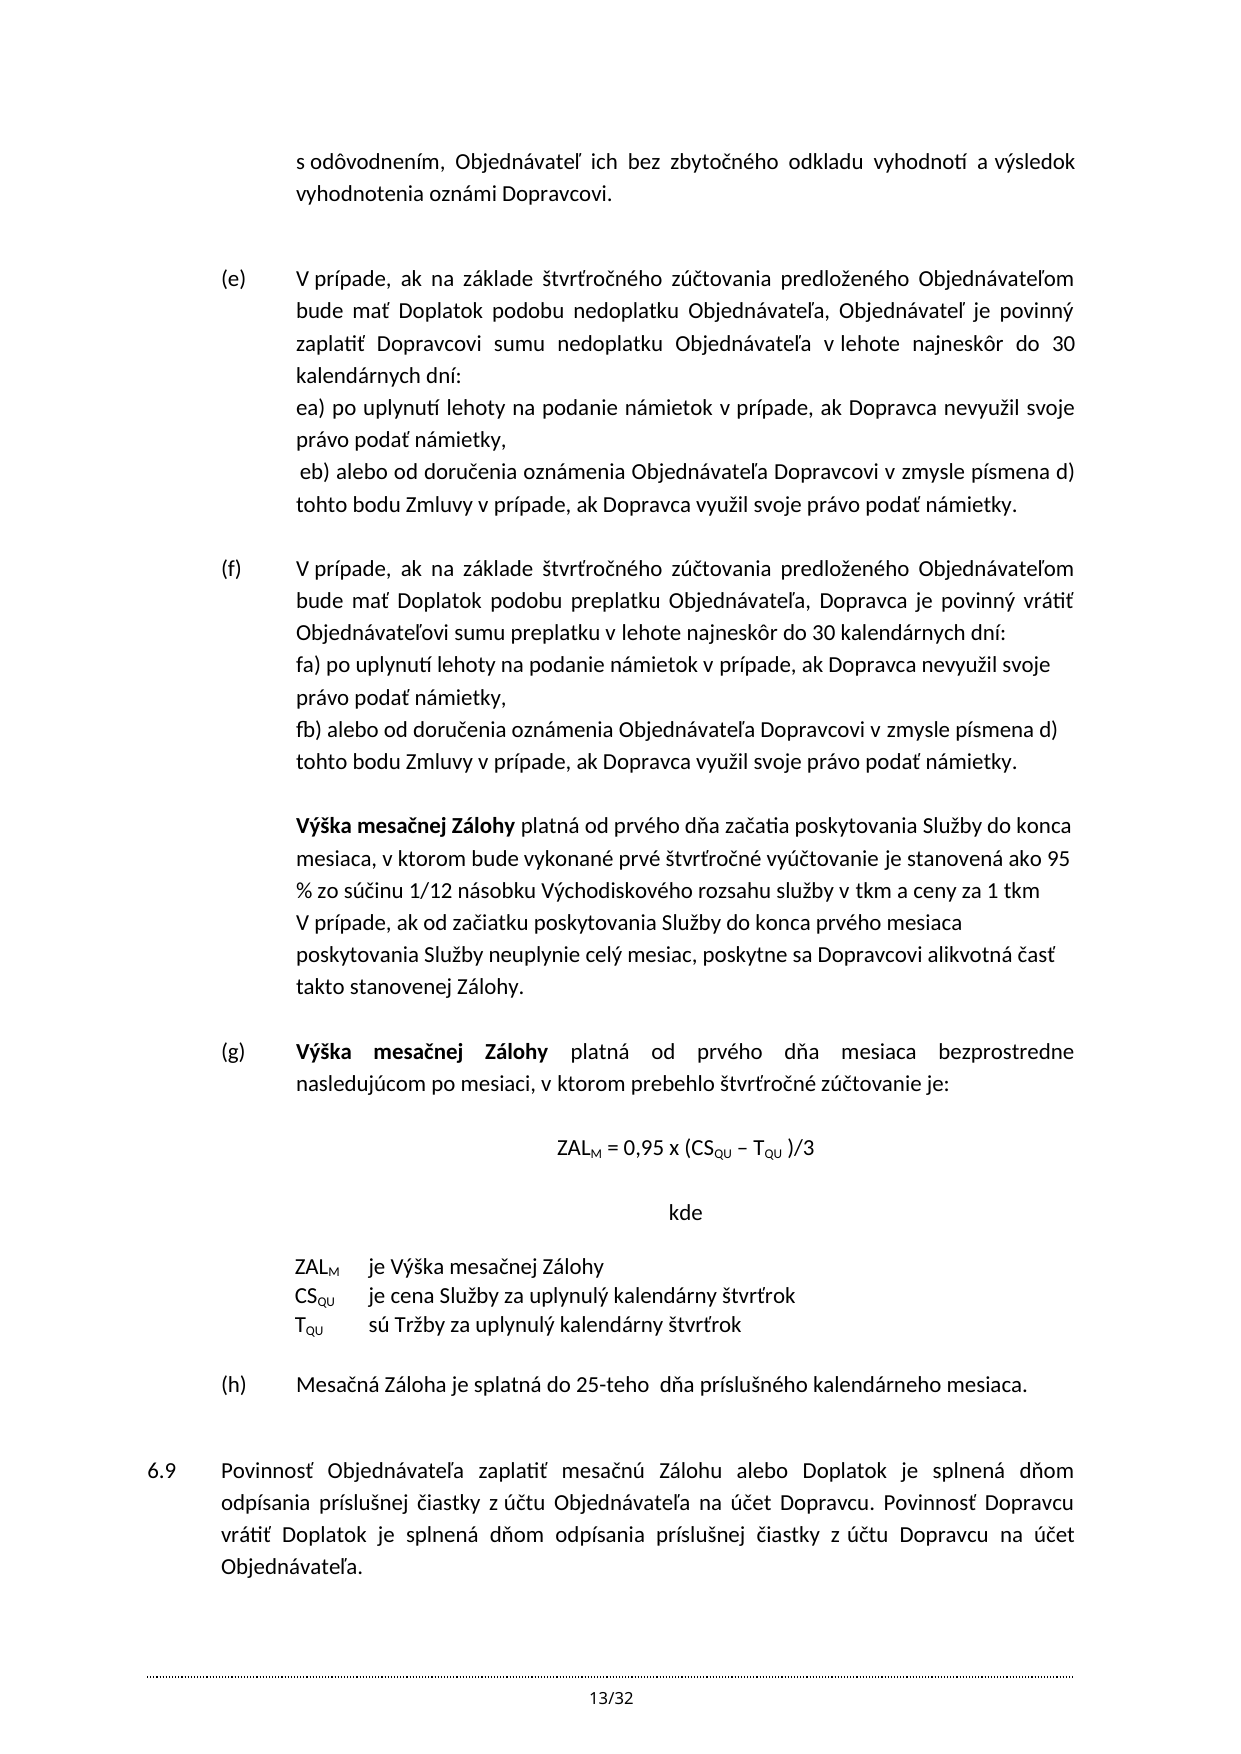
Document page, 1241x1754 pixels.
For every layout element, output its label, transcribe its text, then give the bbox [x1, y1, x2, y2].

list V prípade, ak na základe štvrťročného zúčtovania predloženého Objednávateľom bude mať Doplatok podobu preplatku Objednávateľa, Dopravca je povinný vrátiť Objednávateľovi sumu preplatku v lehote najneskôr do 30 kalendárnych dní: [221, 554, 1075, 646]
text 6.9 Povinnosť Objednávateľa zaplatiť mesačnú Zálohu alebo Doplatok je splnená dňom odpísania príslušnej čiastky z účtu Objednávateľa na účet Dopravcu. Povinnosť Dopravcu vrátiť Doplatok je splnená dňom odpísania príslušnej čiastky z účtu Dopravcu na účet Objednávateľa. [147, 1456, 1075, 1580]
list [221, 147, 1075, 207]
list Mesačná Záloha je splatná do 25-teho dňa príslušného kalendárneho mesiaca. [221, 1371, 1075, 1431]
list Výška mesačnej Zálohy platná od prvého dňa mesiaca bezprostredne nasledujúcom po mesiaci, v ktorom prebehlo štvrťročné zúčtovanie je: [221, 1037, 1075, 1097]
list ZALM = 0,95 x (CSQU – TQU )/3 [296, 1133, 1075, 1161]
list ea) po uplynutí lehoty na podanie námietok v prípade, ak Dopravca nevyužil svoje právo podať námietky, [296, 393, 1075, 453]
list Výška mesačnej Zálohy platná od prvého dňa začatia poskytovania Služby do konca mesiaca, v ktorom bude vykonané prvé štvrťročné vyúčtovanie je stanovená ako 95 % zo súčinu 1/12 násobku Východiskového rozsahu služby v tkm a ceny za 1 tkm [296, 812, 1075, 904]
list kde [296, 1198, 1075, 1226]
list fa) po uplynutí lehoty na podanie námietok v prípade, ak Dopravca nevyužil svoje právo podať námietky, [296, 651, 1075, 711]
list fb) alebo od doručenia oznámenia Objednávateľa Dopravcovi v zmysle písmena d) tohto bodu Zmluvy v prípade, ak Dopravca využil svoje právo podať námietky. [296, 715, 1075, 775]
text CSQU je cena Služby za uplynulý kalendárny štvrťrok [294, 1280, 1075, 1309]
list V prípade, ak od začiatku poskytovania Služby do konca prvého mesiaca poskytovania Služby neuplynie celý mesiac, poskytne sa Dopravcovi alikvotná časť takto stanovenej Zálohy. [296, 908, 1075, 1001]
list V prípade, ak na základe štvrťročného zúčtovania predloženého Objednávateľom bude mať Doplatok podobu nedoplatku Objednávateľa, Objednávateľ je povinný zaplatiť Dopravcovi sumu nedoplatku Objednávateľa v lehote najneskôr do 30 kalendárnych dní: [221, 264, 1075, 389]
list eb) alebo od doručenia oznámenia Objednávateľa Dopravcovi v zmysle písmena d) tohto bodu Zmluvy v prípade, ak Dopravca využil svoje právo podať námietky. [296, 457, 1075, 518]
text TQU sú Tržby za uplynulý kalendárny štvrťrok [294, 1309, 1075, 1338]
text ZALM je Výška mesačnej Zálohy [294, 1251, 1075, 1280]
